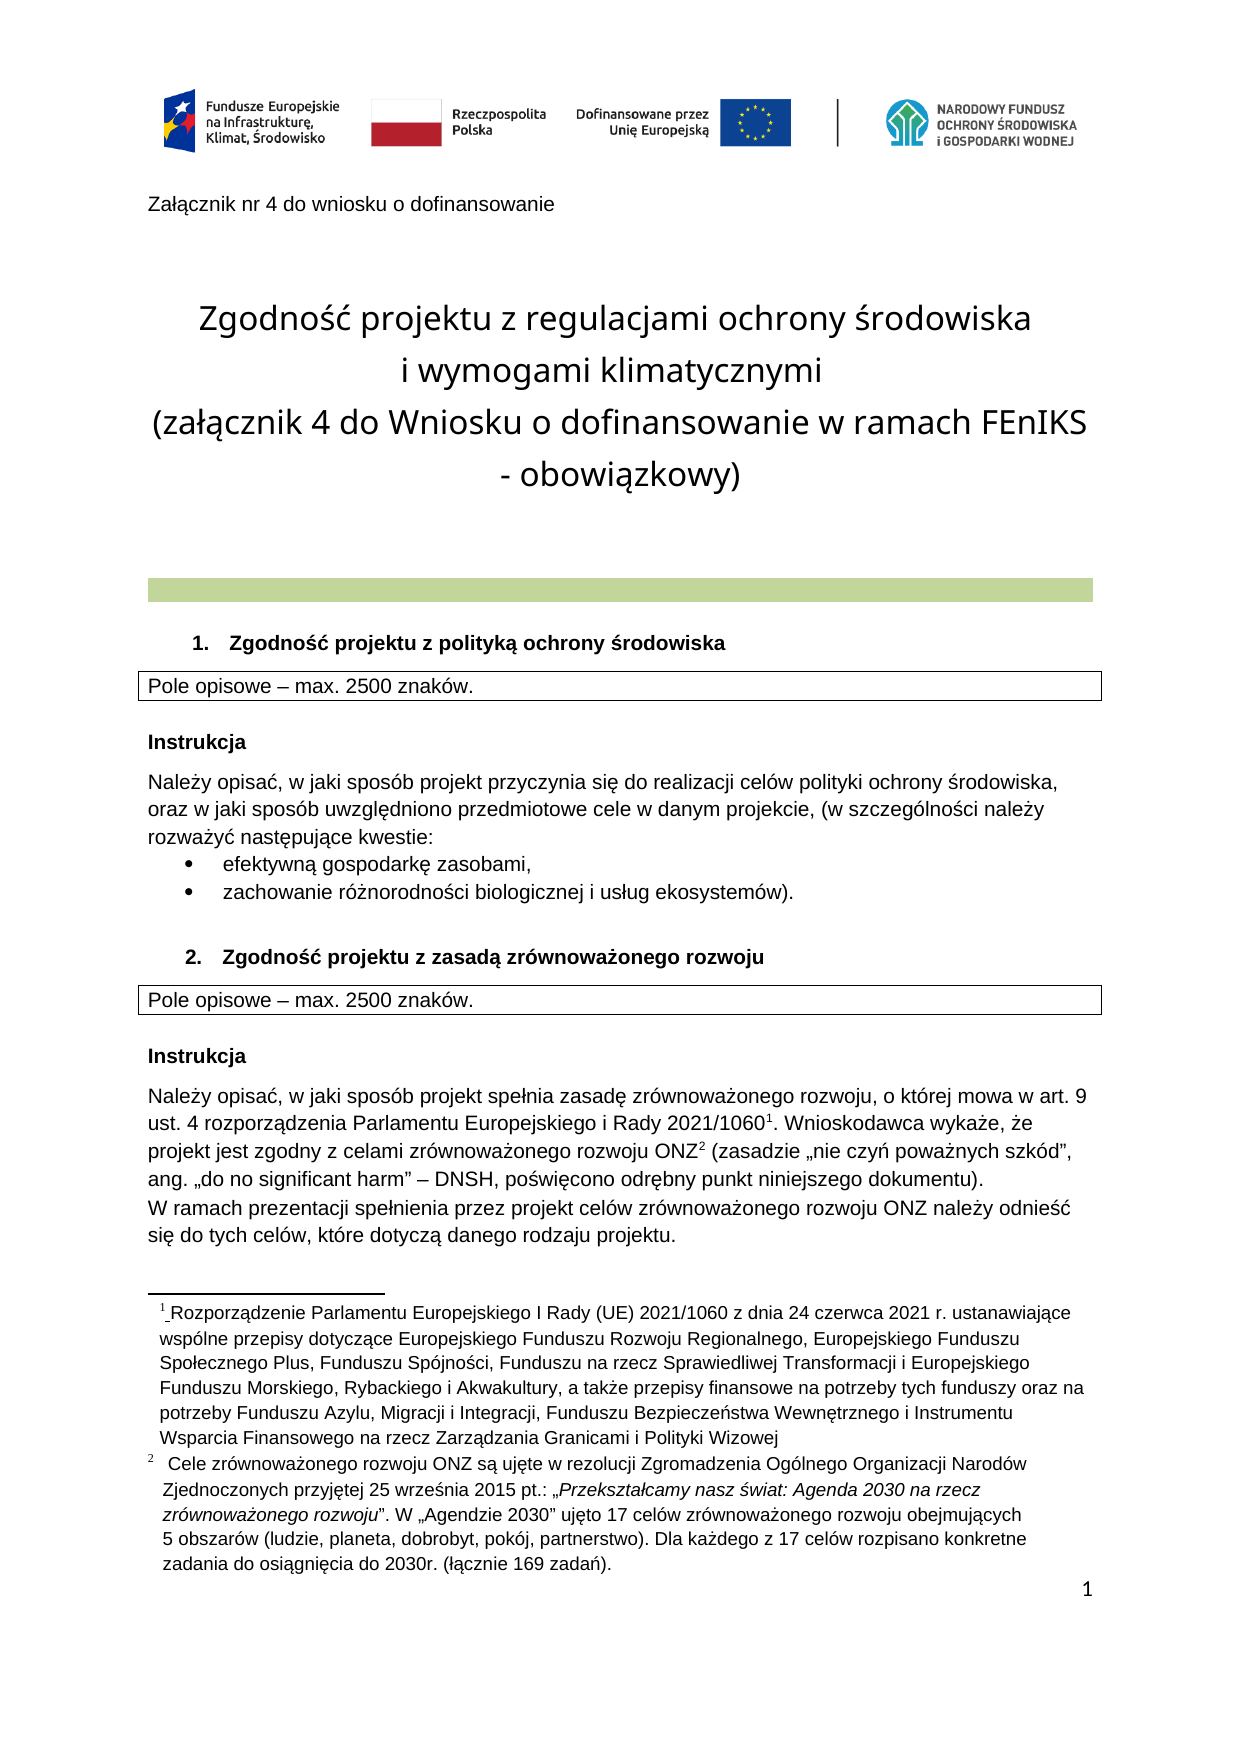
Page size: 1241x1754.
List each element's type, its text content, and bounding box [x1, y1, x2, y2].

text Pole opisowe – max. 2500 znaków. [139, 672, 1101, 700]
text Instrukcja [148, 1043, 1093, 1067]
picture [147, 73, 1093, 168]
text Zgodność projektu z regulacjami ochrony środowiska i wymogami klimatycznymi (załącznik 4 do Wniosku o dofinansowanie w ramach FEnIKS - obowiązkowy) [148, 294, 1093, 497]
text Załącznik nr 4 do wniosku o dofinansowanie [148, 192, 1093, 216]
text W ramach prezentacji spełnienia przez projekt celów zrównoważonego rozwoju ONZ należy odnieść się do tych celów, które dotyczą danego rodzaju projektu. [148, 1195, 1093, 1247]
list Zgodność projektu z zasadą zrównoważonego rozwoju [185, 945, 1093, 969]
text Należy opisać, w jaki sposób projekt spełnia zasadę zrównoważonego rozwoju, o której mowa w art. 9 ust. 4 rozporządzenia Parlamentu Europejskiego i Rady 2021/1060. Wnioskodawca wykaże, że projekt jest zgodny z celami zrównoważonego rozwoju ONZ (zasadzie „nie czyń poważnych szkód”, ang. „do no significant harm” – DNSH, poświęcono odrębny punkt niniejszego dokumentu). [148, 1083, 1093, 1192]
list efektywną gospodarkę zasobami, [185, 852, 1093, 876]
list Zgodność projektu z polityką ochrony środowiska [192, 631, 1093, 655]
text Należy opisać, w jaki sposób projekt przyczynia się do realizacji celów polityki ochrony środowiska, oraz w jaki sposób uwzględniono przedmiotowe cele w danym projekcie, (w szczególności należy rozważyć następujące kwestie: [148, 769, 1093, 848]
list zachowanie różnorodności biologicznej i usług ekosystemów). [185, 880, 1093, 904]
text Pole opisowe – max. 2500 znaków. [139, 986, 1101, 1014]
text Instrukcja [148, 729, 1093, 753]
